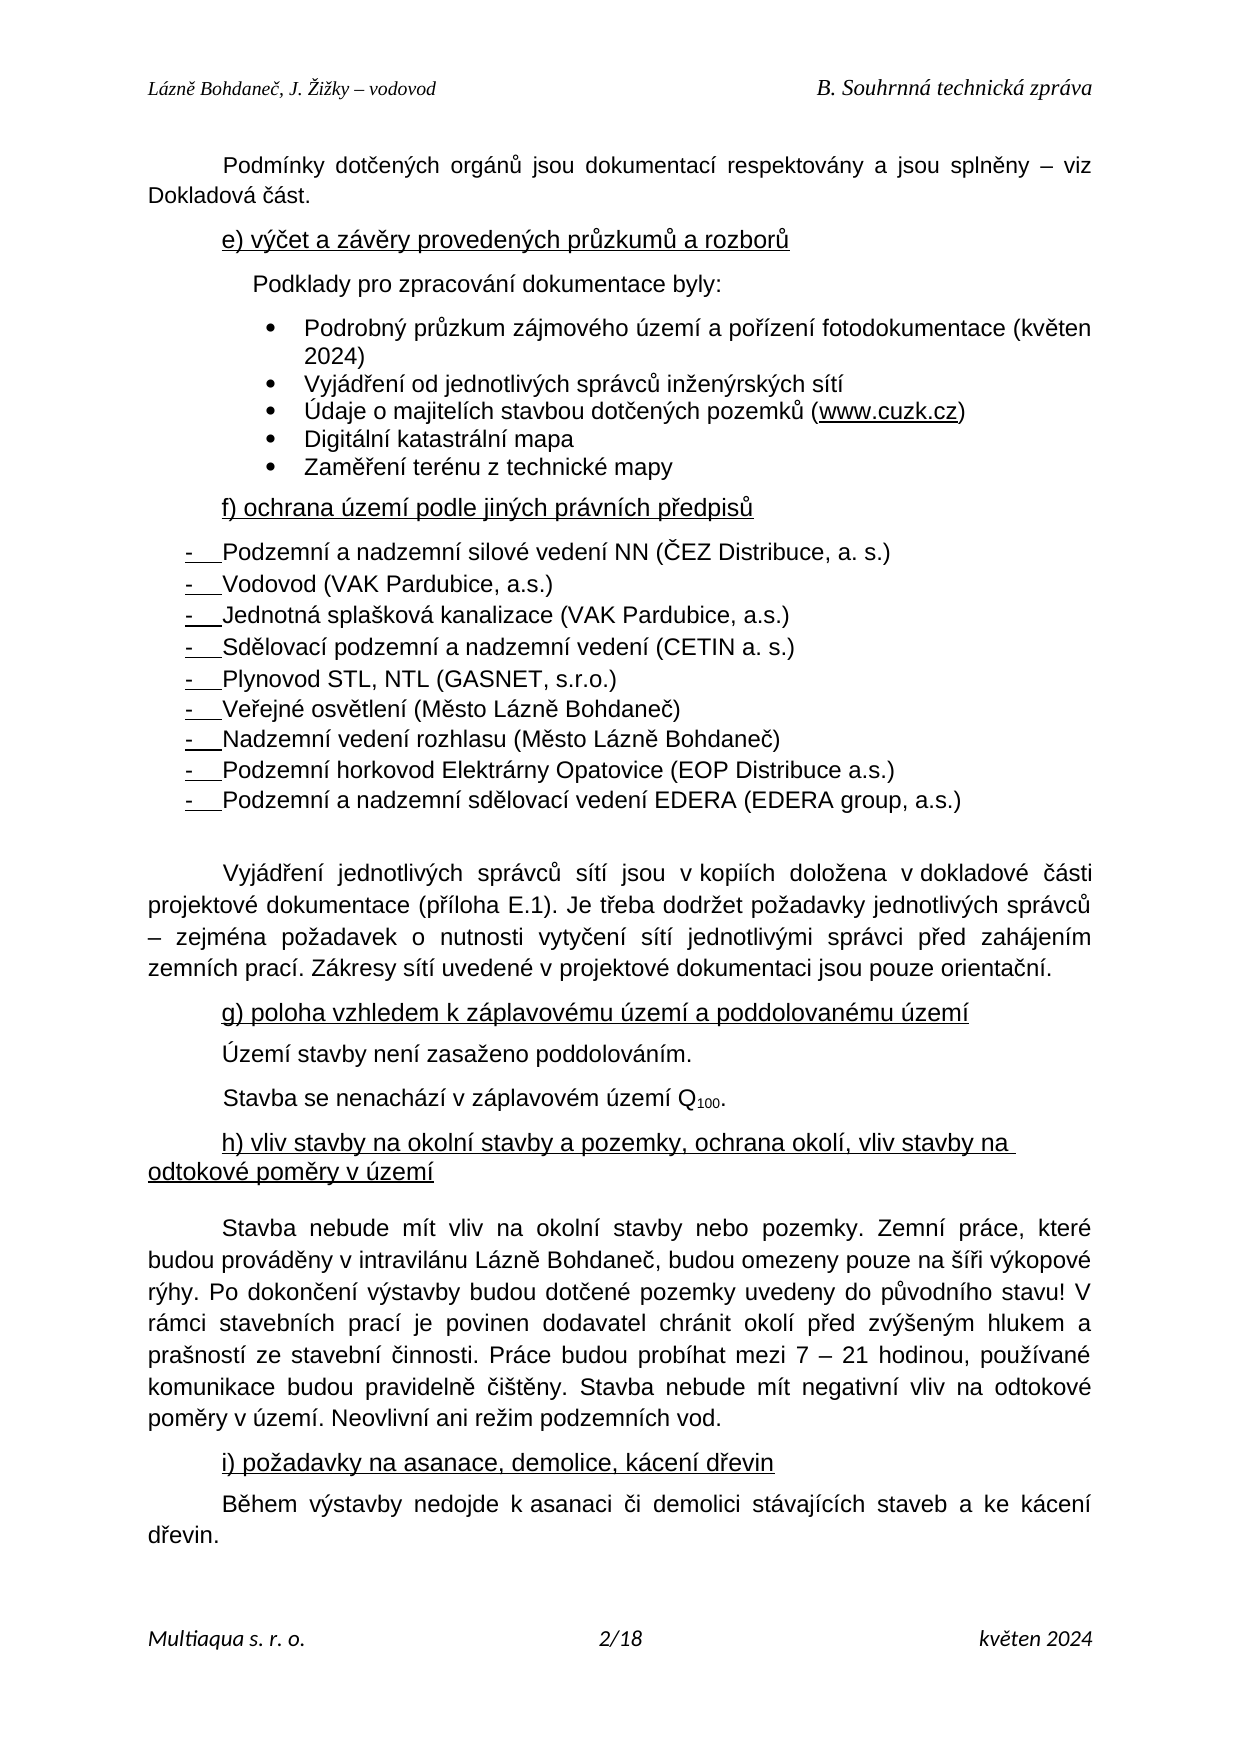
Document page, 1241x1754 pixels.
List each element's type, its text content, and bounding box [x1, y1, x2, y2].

list Veřejné osvětlení (Město Lázně Bohdaneč) [185, 695, 1092, 723]
text e) výčet a závěry provedených průzkumů a rozborů [148, 225, 1092, 253]
list Podzemní horkovod Elektrárny Opatovice (EOP Distribuce a.s.) [185, 756, 1092, 783]
list Nadzemní vedení rozhlasu (Město Lázně Bohdaneč) [185, 725, 1092, 753]
text i) požadavky na asanace, demolice, kácení dřevin [148, 1448, 1092, 1477]
list Jednotná splašková kanalizace (VAK Pardubice, a.s.) [185, 601, 1092, 629]
text Vyjádření jednotlivých správců sítí jsou v kopiích doložena v dokladové části projektové dokumentace (příloha E.1). Je třeba dodržet požadavky jednotlivých správců – zejména požadavek o nutnosti vytyčení sítí jednotlivými správci před zahájením zemních prací. Zákresy sítí uvedené v projektové dokumentaci jsou pouze orientační. [148, 859, 1092, 982]
list Digitální katastrální mapa [266, 425, 1092, 452]
list Vodovod (VAK Pardubice, a.s.) [185, 570, 1092, 597]
text Stavba nebude mít vliv na okolní stavby nebo pozemky. Zemní práce, které budou prováděny v intravilánu Lázně Bohdaneč, budou omezeny pouze na šíři výkopové rýhy. Po dokončení výstavby budou dotčené pozemky uvedeny do původního stavu! V rámci stavebních prací je povinen dodavatel chránit okolí před zvýšeným hlukem a prašností ze stavební činnosti. Práce budou probíhat mezi 7 – 21 hodinou, používané komunikace budou pravidelně čištěny. Stavba nebude mít negativní vliv na odtokové poměry v území. Neovlivní ani režim podzemních vod. [148, 1214, 1092, 1432]
list Sdělovací podzemní a nadzemní vedení (CETIN a. s.) [185, 633, 1092, 661]
list Plynovod STL, NTL (GASNET, s.r.o.) [185, 665, 1092, 692]
text Během výstavby nedojde k asanaci či demolici stávajících staveb a ke kácení dřevin. [148, 1489, 1092, 1549]
text f) ochrana území podle jiných právních předpisů [148, 492, 1092, 521]
text Podklady pro zpracování dokumentace byly: [177, 270, 1092, 298]
text h) vliv stavby na okolní stavby a pozemky, ochrana okolí, vliv stavby na odtokové poměry v území [148, 1128, 1092, 1185]
text g) poloha vzhledem k záplavovému území a poddolovanému území [148, 998, 1092, 1027]
list Podzemní a nadzemní silové vedení NN (ČEZ Distribuce, a. s.) [185, 538, 1092, 566]
text Stavba se nenachází v záplavovém území Q100. [148, 1084, 1092, 1111]
list Podrobný průzkum zájmového území a pořízení fotodokumentace (květen 2024) [266, 314, 1092, 369]
list Podzemní a nadzemní sdělovací vedení EDERA (EDERA group, a.s.) [185, 786, 1092, 813]
list Údaje o majitelích stavbou dotčených pozemků (www.cuzk.cz) [266, 397, 1092, 425]
text Území stavby není zasaženo poddolováním. [148, 1039, 1092, 1067]
text Podmínky dotčených orgánů jsou dokumentací respektovány a jsou splněny – viz Dokladová část. [148, 152, 1092, 208]
list Zaměření terénu z technické mapy [266, 452, 1092, 480]
list Vyjádření od jednotlivých správců inženýrských sítí [266, 369, 1092, 397]
